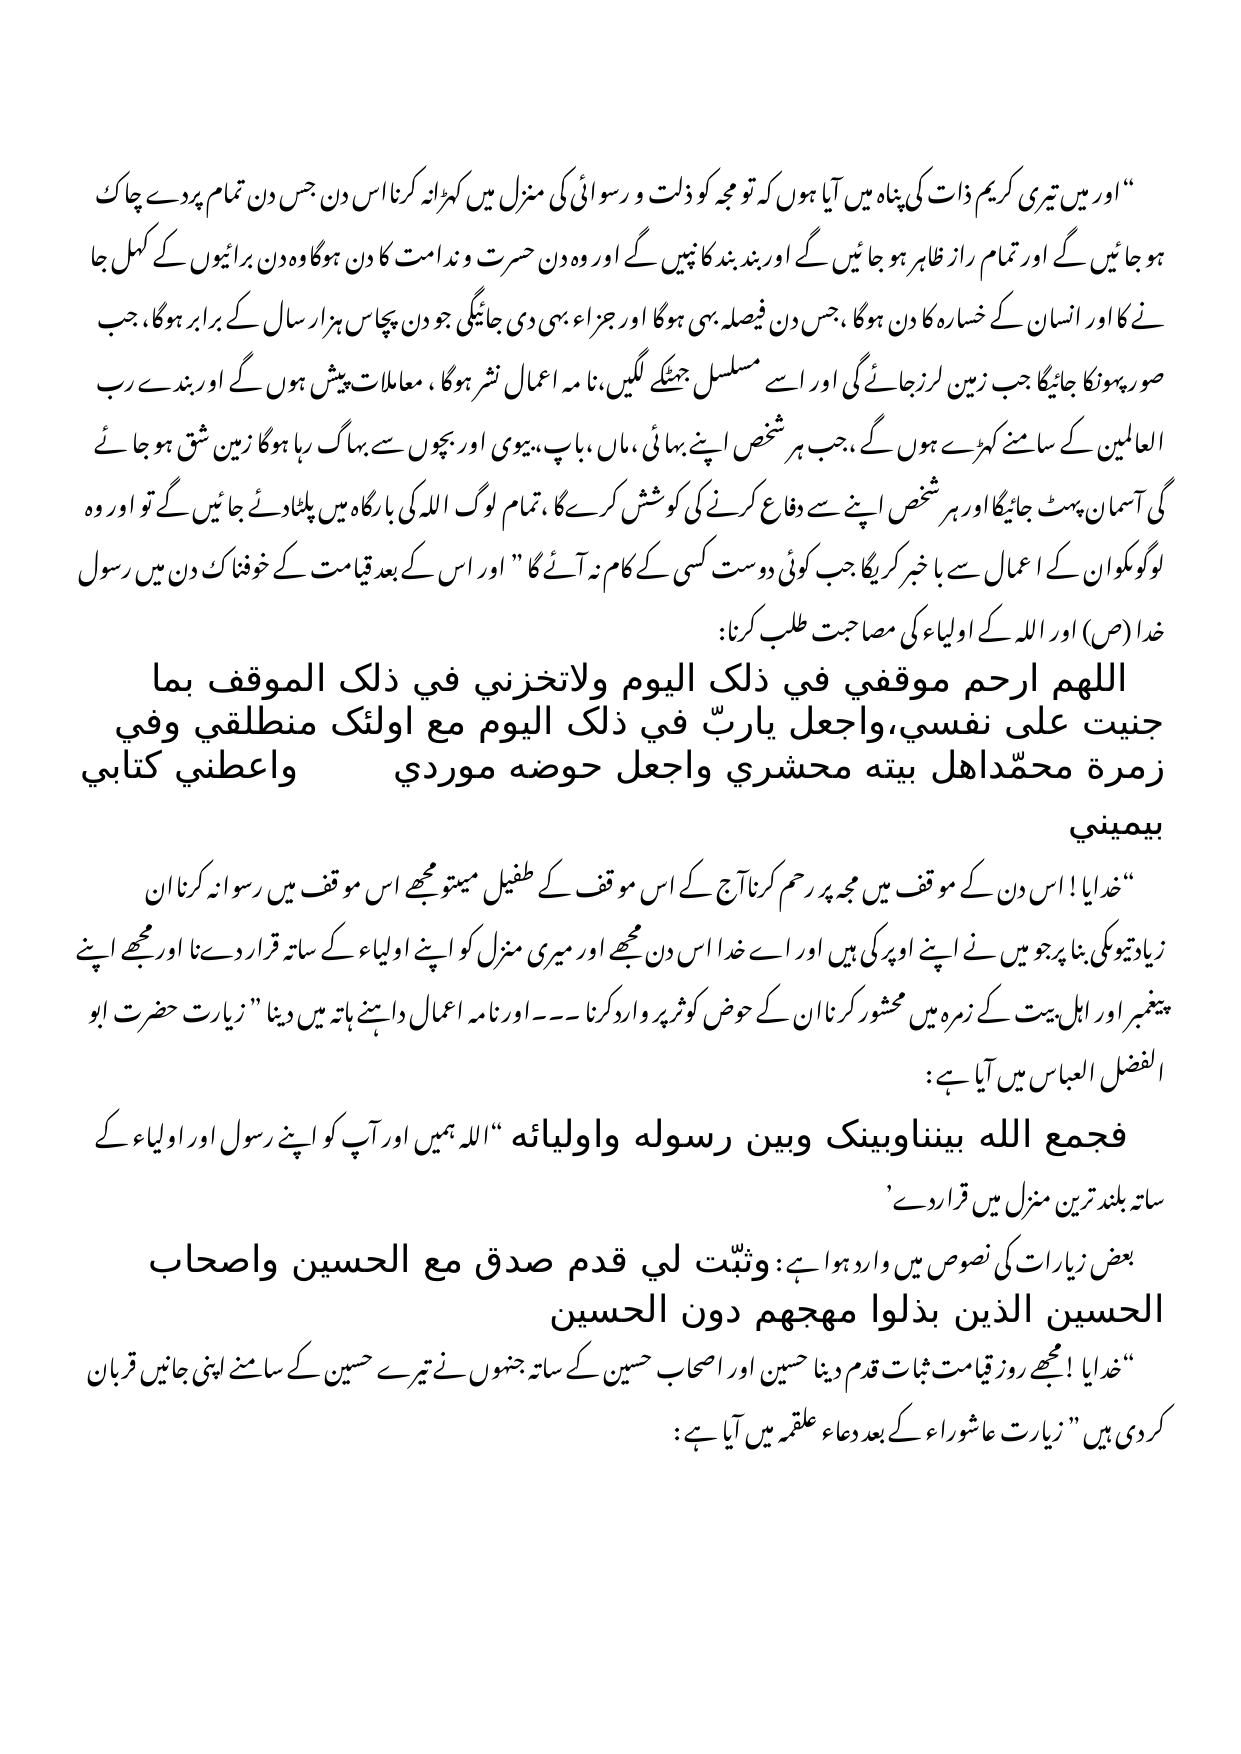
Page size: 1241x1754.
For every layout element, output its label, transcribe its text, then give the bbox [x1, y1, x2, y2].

text “خدایا!اس دن کے مو قف ميں مجه پر رحم کرناآج کے اس مو قف کے طفيل ميںتو مجھے اس مو قف ميں رسوا نہ کرناان زیادتيوںکی بنا پرجو ميں نے اپنے اوپر کی ہيں اور اے خدا اس دن مجھے اور ميری منزل کو اپنے اولياء کے ساته قرار دےنا اور مجھے اپنے پيغمبر اور اہل بيت کے زمرہ ميں محشور کر ناان کے حوض کوثرپر واردکرنا ۔۔۔اور نامہ اعمال داہنے ہاته ميں دینا ” زیارت حضرت ابو الفضل العباس ميں آیا ہے : [75, 850, 1165, 1100]
text بعض زیارات کی نصوص ميں وارد ہوا ہے : وثبّت لي قدم صدق مع الحسين واصحاب الحسين الذین بذلوا مهجهم دون الحسين [75, 1225, 1165, 1331]
text “خدایا !مجھے روز قيامت ثبات قدم دینا حسين اور اصحاب حسين کے ساته جنهوں نے تيرے حسين کے سامنے اپنی جانيں قربان کر دی ہيں ” زیارت عاشوراء کے بعد دعاء علقمہ ميں آیا ہے : [75, 1331, 1165, 1456]
text فجمع الله بينناوبينک وبين رسوله واوليائه “الله ہميں اور آپ کو اپنے رسول اور اولياء کے ساته بلند ترین منزل ميں قراردے’ [75, 1100, 1165, 1225]
text اللهم ارحم موقفي في ذلک اليوم ولاتخزني في ذلک الموقف بما جنيت علی نفسي،واجعل یاربّ في ذلک اليوم مع اولئک منطلقي وفي زمرة محمّداهل بيته محشري واجعل حوضه موردي واعطني کتابي بيميني [75, 656, 1165, 850]
text “اور ميں تيری کریم ذات کی پناہ ميں آیا ہوں کہ تو مجه کو ذلت و رسوائی کی منزل ميں کهڑانہ کرنااس دن جس دن تمام پردے چاک ہو جا ئيں گے اور تمام راز ظاہر ہو جا ئيں گے اور بندبند کا نپيں گے اور وہ دن حسرت و ندامت کا دن ہوگاوہ دن برائيوں کے کهل جا نے کااور انسان کے خسارہ کا دن ہوگا ،جس دن فيصلہ بهی ہوگا اور جزاء بهی دی جائيگی جو دن پچاس ہزار سال کے برابر ہوگا، جب صور پهونکا جائيگا جب زمين لرزجائے گی اور اسے مسلسل جهڻکے لگيں،نا مہ اعمال نشر ہوگا ، معاملات پيش ہوں گے اور بندے رب العالمين کے سامنے کهڑے ہوں گے ،جب ہر شخص اپنے بها ئی ،ماں ،باپ، بيوی اور بچوں سے بهاگ رہا ہوگا زمين شق ہو جا ئے گی آسمان پهٹ جائيگااور ہر شخص اپنے سے دفاع کرنے کی کوشش کرےگا ،تمام لوگ الله کی بارگاہ ميں پلڻادئے جا ئيں گے تو اور وہ لوگوںکوان کے ا عمال سے با خبر کریگا جب کوئی دوست کسی کے کام نہ آئے گا ” اور اس کے بعد قيامت کے خوفناک دن ميں رسول خدا (ص) اور الله کے اولياء کی مصاحبت طلب کرنا: [75, 156, 1165, 656]
